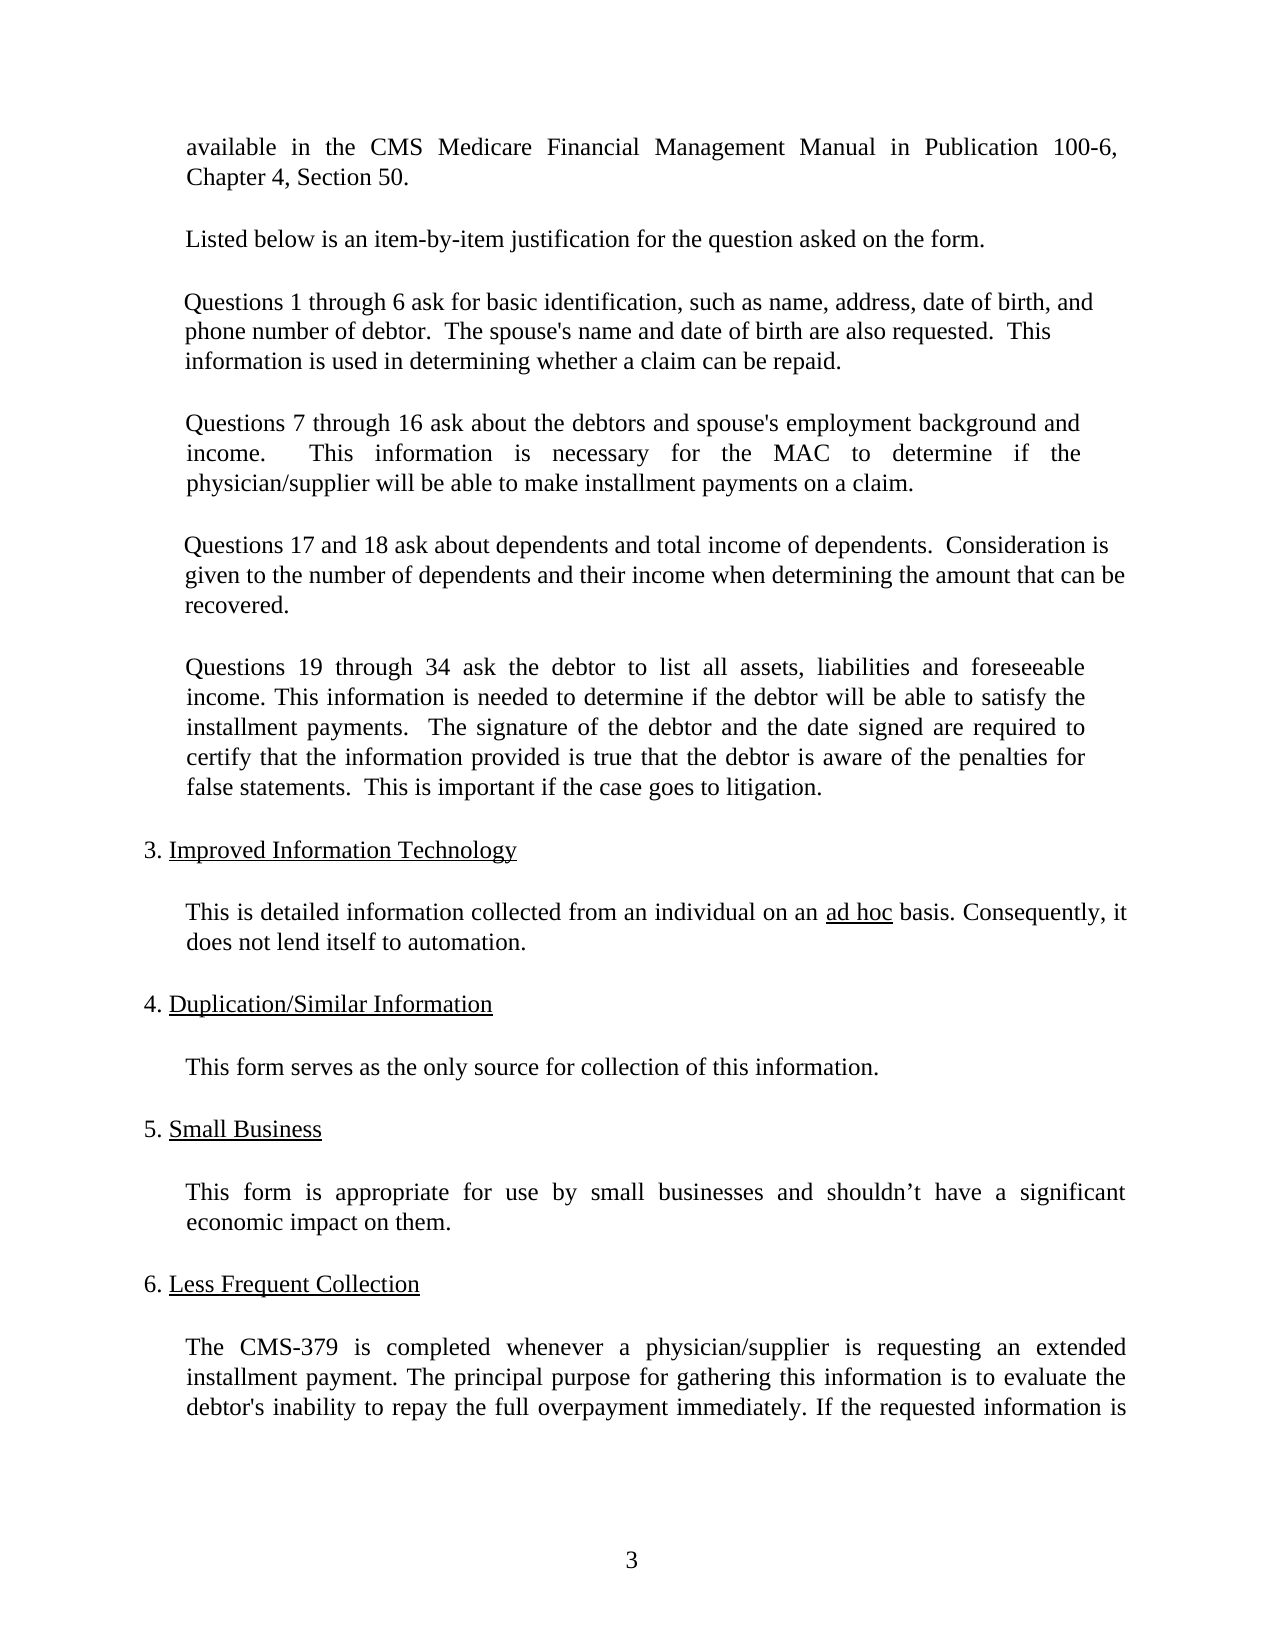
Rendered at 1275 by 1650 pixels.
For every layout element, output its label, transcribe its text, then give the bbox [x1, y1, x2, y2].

subtitle 5. Small Business [143, 1114, 1109, 1143]
text This form serves as the only source for collection of this information. [185, 1052, 1127, 1081]
text Questions 17 and 18 ask about dependents and total income of dependents. Consideration is given to the number of dependents and their income when determining the amount that can be recovered. [183, 531, 1128, 618]
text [185, 1332, 1127, 1421]
text This form is appropriate for use by small businesses and shouldn’t have a significant economic impact on them. [185, 1177, 1127, 1236]
subtitle 6. Less Frequent Collection [143, 1269, 1109, 1298]
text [185, 132, 1118, 191]
text This is detailed information collected from an individual on an ad hoc basis. Consequently, it does not lend itself to automation. [185, 897, 1127, 956]
text Questions 1 through 6 ask for basic identification, such as name, address, date of birth, and phone number of debtor. The spouse's name and date of birth are also requested. This information is used in determining whether a claim can be repaid. [183, 287, 1128, 375]
subtitle 3. Improved Information Technology [143, 835, 1109, 863]
text Questions 7 through 16 ask about the debtors and spouse's employment background and income. This information is necessary for the MAC to determine if the physician/supplier will be able to make installment payments on a claim. [185, 408, 1082, 497]
text 4. Duplication/Similar Information [143, 989, 1128, 1018]
text Listed below is an item-by-item justification for the question asked on the form. [185, 224, 1127, 253]
text Questions 19 through 34 ask the debtor to list all assets, liabilities and foreseeable income. This information is needed to determine if the debtor will be able to satisfy the installment payments. The signature of the debtor and the date signed are required to certify that the information provided is true that the debtor is aware of the penalties for false statements. This is important if the case goes to litigation. [185, 652, 1086, 801]
